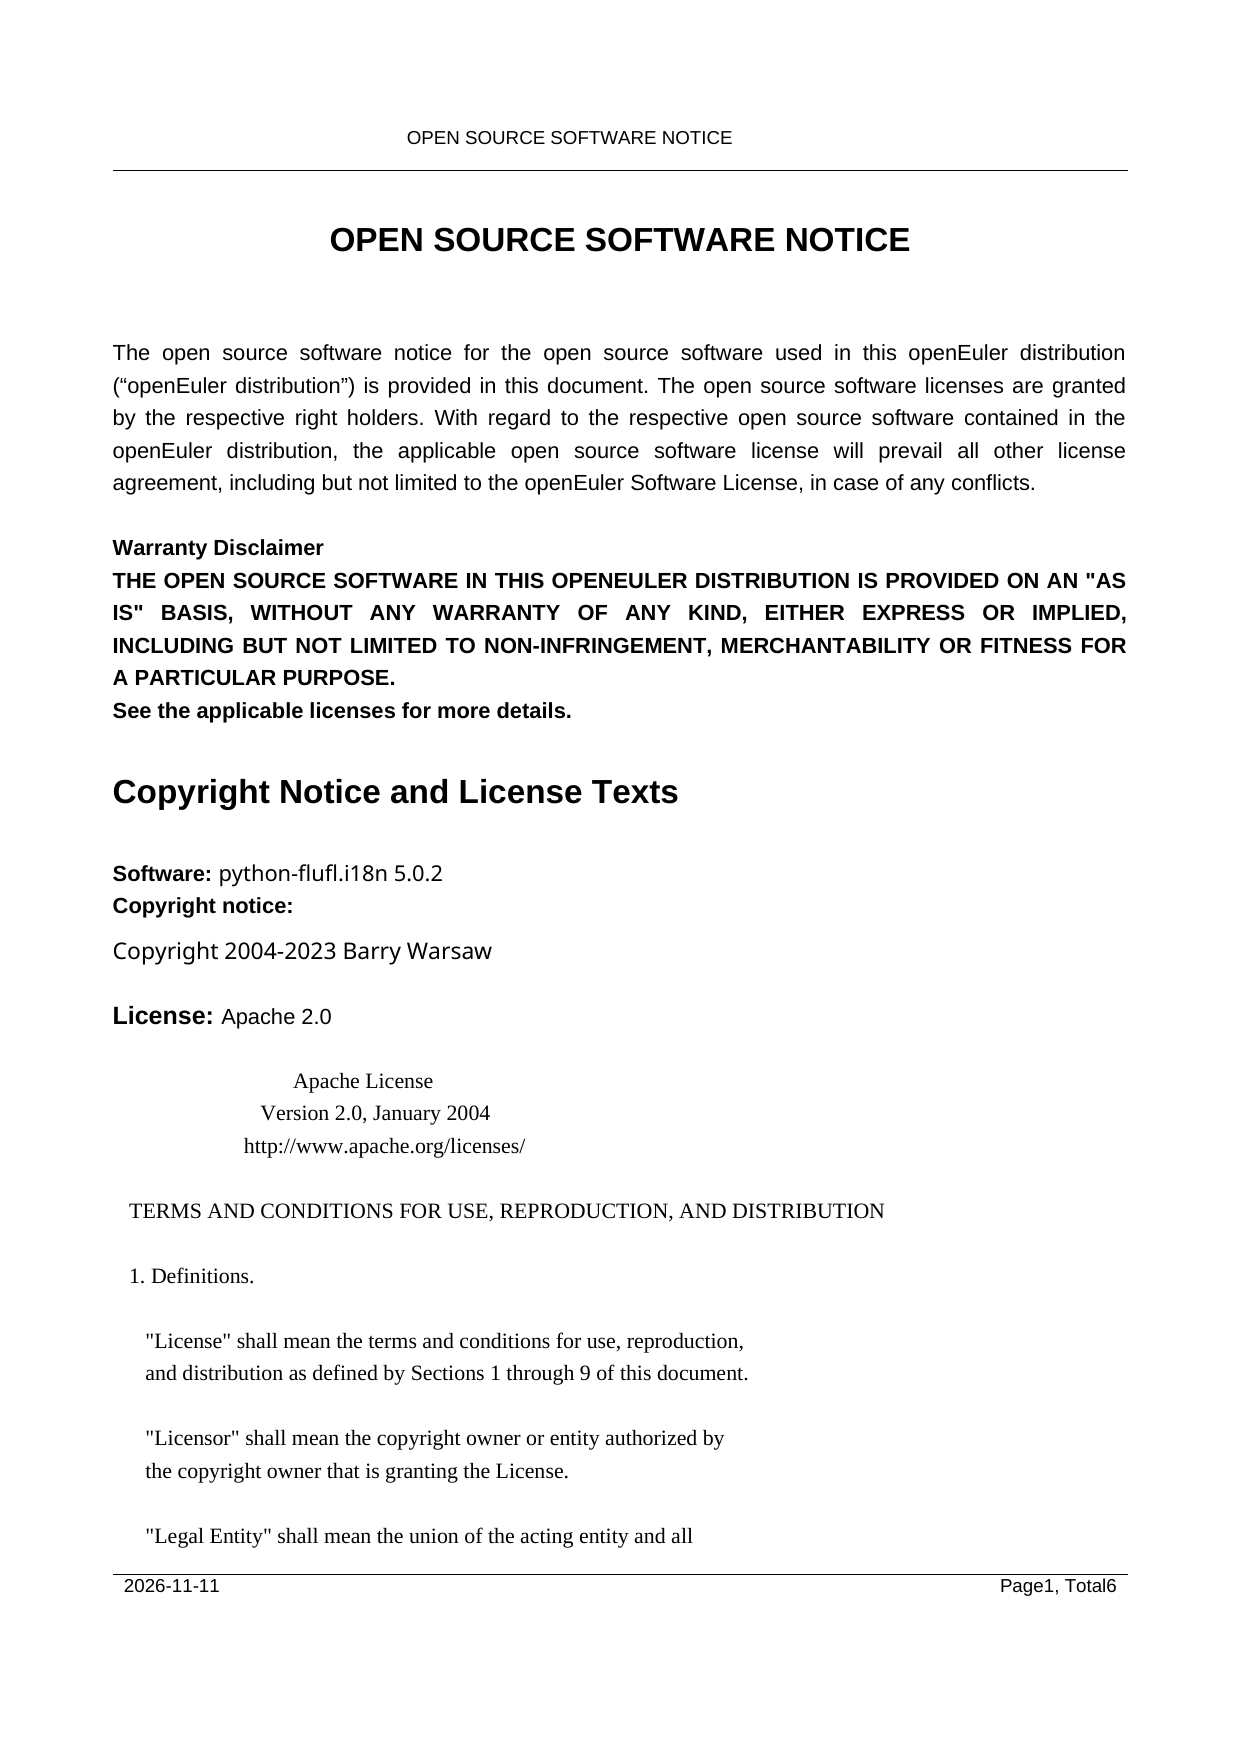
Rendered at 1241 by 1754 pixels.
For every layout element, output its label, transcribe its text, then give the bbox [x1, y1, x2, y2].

text License: Apache 2.0 [112, 999, 1128, 1031]
text The open source software notice for the open source software used in this openEuler distribution (“openEuler distribution”) is provided in this document. The open source software licenses are granted by the respective right holders. With regard to the respective open source software contained in the openEuler distribution, the applicable open source software license will prevail all other license agreement, including but not limited to the openEuler Software License, in case of any conflicts. [112, 336, 1128, 499]
text THE OPEN SOURCE SOFTWARE IN THIS OPENEULER DISTRIBUTION IS PROVIDED ON AN "AS IS" BASIS, WITHOUT ANY WARRANTY OF ANY KIND, EITHER EXPRESS OR IMPLIED, INCLUDING BUT NOT LIMITED TO NON-INFRINGEMENT, MERCHANTABILITY OR FITNESS FOR A PARTICULAR PURPOSE. See the applicable licenses for more details. [112, 564, 1128, 726]
text Copyright 2004-2023 Barry Warsaw [112, 934, 1128, 999]
text Copyright notice: [112, 889, 1128, 921]
text OPEN SOURCE SOFTWARE NOTICE [112, 206, 1128, 271]
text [112, 1031, 1128, 1551]
title Software: python-flufl.i18n 5.0.2 [112, 856, 1128, 889]
text Copyright Notice and License Texts [112, 759, 1128, 824]
text Warranty Disclaimer [112, 531, 1128, 564]
